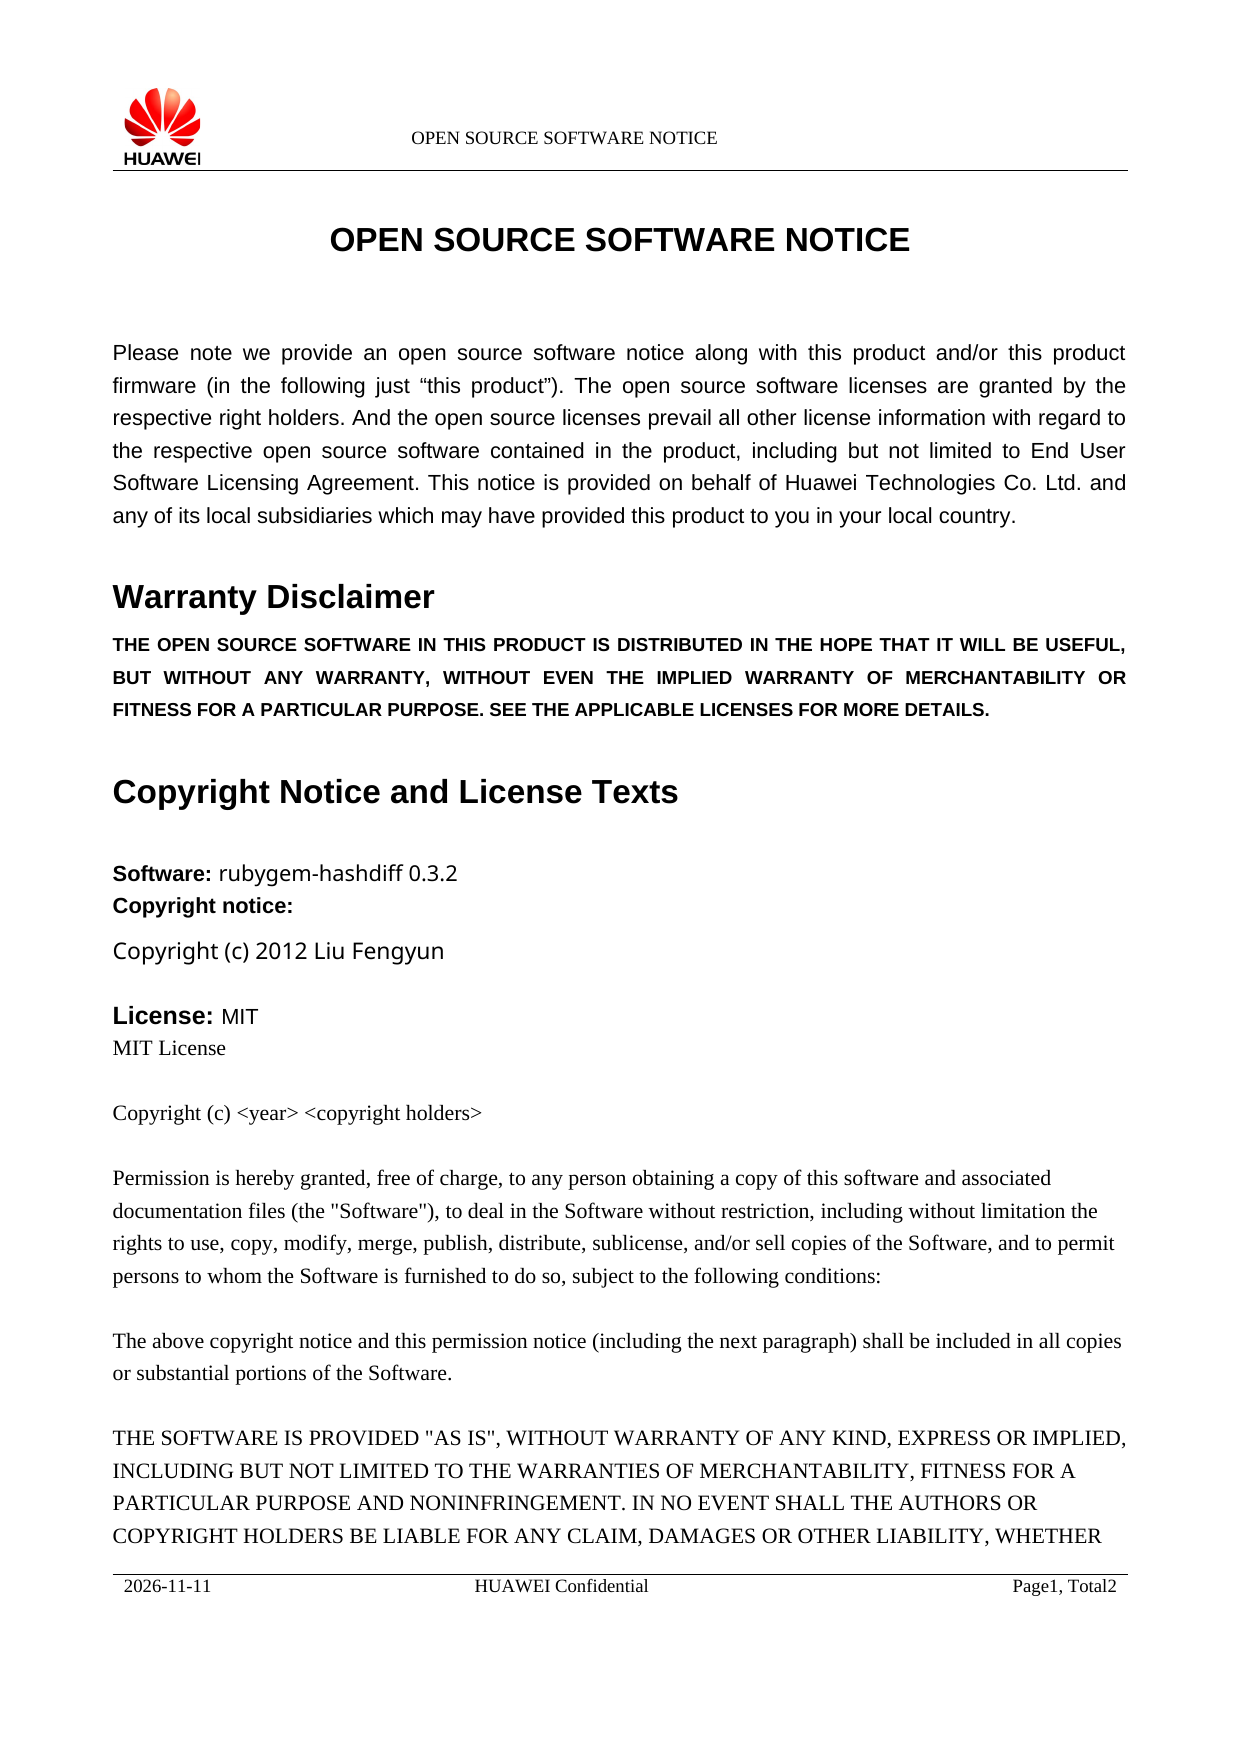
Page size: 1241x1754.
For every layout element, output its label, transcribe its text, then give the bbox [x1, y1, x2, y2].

text Copyright (c) 2012 Liu Fengyun [112, 934, 1128, 999]
text The open source software in this product is distributed in the hope that it will be useful, but WITHOUT ANY WARRANTY, without even the implied warranty of MERCHANTABILITY or FITNESS FOR A PARTICULAR PURPOSE. See the applicable licenses for more details. [112, 629, 1128, 726]
text Please note we provide an open source software notice along with this product and/or this product firmware (in the following just “this product”). The open source software licenses are granted by the respective right holders. And the open source licenses prevail all other license information with regard to the respective open source software contained in the product, including but not limited to End User Software Licensing Agreement. This notice is provided on behalf of Huawei Technologies Co. Ltd. and any of its local subsidiaries which may have provided this product to you in your local country. [112, 336, 1128, 531]
text Copyright notice: [112, 889, 1128, 921]
text Copyright Notice and License Texts [112, 759, 1128, 824]
text Warranty Disclaimer [112, 564, 1128, 629]
text License: MIT [112, 999, 1128, 1031]
title Software: rubygem-hashdiff 0.3.2 [112, 856, 1128, 889]
text OPEN SOURCE SOFTWARE NOTICE [112, 206, 1128, 271]
picture [124, 88, 201, 165]
